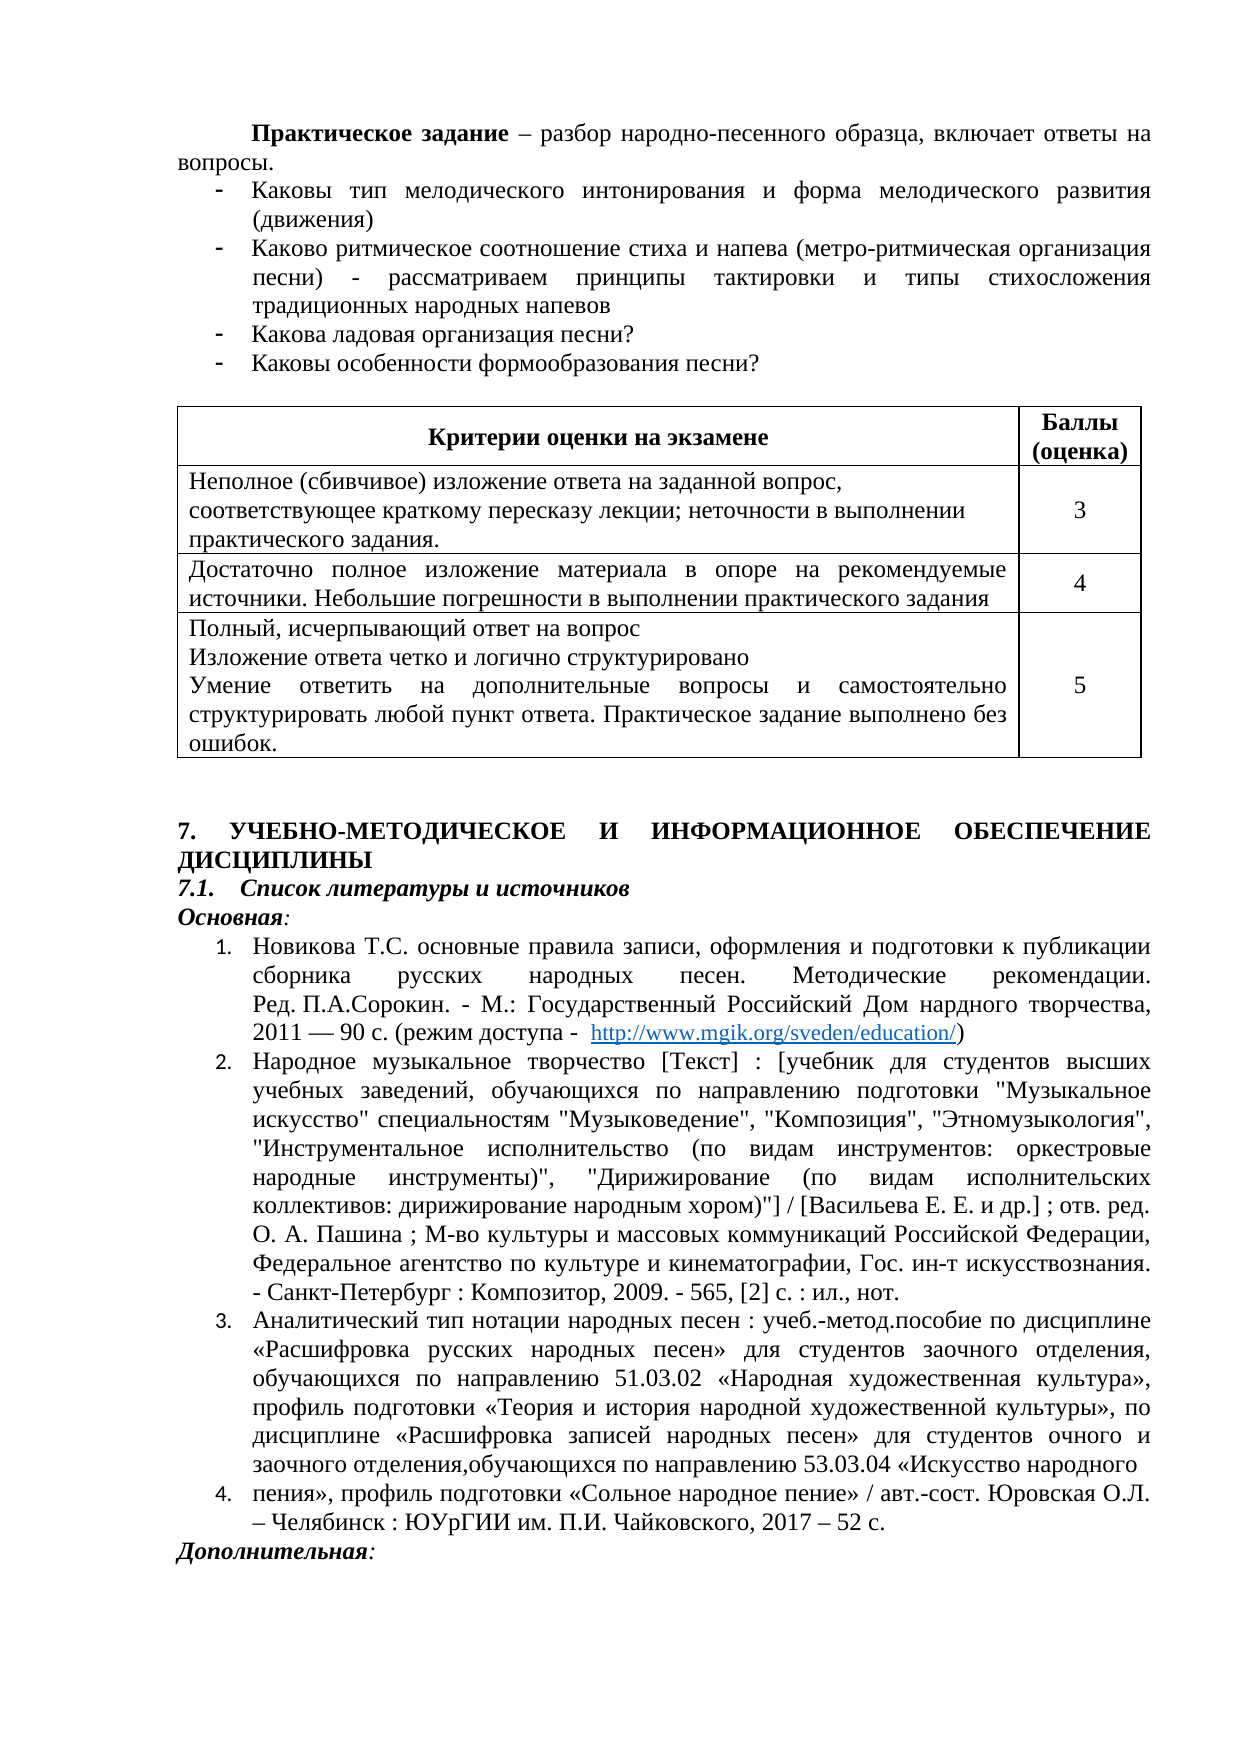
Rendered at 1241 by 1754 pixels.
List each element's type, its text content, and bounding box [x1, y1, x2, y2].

table_cell Полный, исчерпывающий ответ на вопрос Изложение ответа четко и логично структурировано Умение ответить на дополнительные вопросы и самостоятельно структурировать любой пункт ответа. Практическое задание выполнено без ошибок. [178, 613, 1018, 757]
table_header Баллы (оценка) [1020, 407, 1140, 465]
list Каковы тип мелодического интонирования и форма мелодического развития (движения) [215, 176, 1152, 233]
list Каково ритмическое соотношение стиха и напева (метро-ритмическая организация песни) - рассматриваем принципы тактировки и типы стихосложения традиционных народных напевов [215, 233, 1152, 319]
text 7. УЧЕБНО-МЕТОДИЧЕСКОЕ И ИНФОРМАЦИОННОЕ ОБЕСПЕЧЕНИЕ ДИСЦИПЛИНЫ [177, 816, 1152, 873]
list Каковы особенности формообразования песни? [215, 348, 1152, 377]
table_cell Неполное (сбивчивое) изложение ответа на заданной вопрос, соответствующее краткому пересказу лекции; неточности в выполнении практического задания. [178, 466, 1018, 552]
table_cell 3 [1020, 466, 1140, 552]
text Практическое задание – разбор народно-песенного образца, включает ответы на вопросы. [177, 118, 1152, 176]
list пения», профиль подготовки «Сольное народное пение» / авт.-сост. Юровская О.Л. – Челябинск : ЮУрГИИ им. П.И. Чайковского, 2017 – 52 с. [215, 1478, 1152, 1536]
table_cell Достаточно полное изложение материала в опоре на рекомендуемые источники. Небольшие погрешности в выполнении практического задания [178, 554, 1018, 612]
list Какова ладовая организация песни? [215, 319, 1152, 348]
text Основная: [177, 902, 1152, 931]
list Аналитический тип нотации народных песен : учеб.-метод.пособие по дисциплине «Расшифровка русских народных песен» для студентов заочного отделения, обучающихся по направлению 51.03.02 «Народная художественная культура», профиль подготовки «Теория и история народной художественной культуры», по дисциплине «Расшифровка записей народных песен» для студентов очного и заочного отделения,обучающихся по направлению 53.03.04 «Искусство народного [215, 1305, 1152, 1478]
list Народное музыкальное творчество [Текст] : [учебник для студентов высших учебных заведений, обучающихся по направлению подготовки "Музыкальное искусство" специальностям "Музыковедение", "Композиция", "Этномузыкология", "Инструментальное исполнительство (по видам инструментов: оркестровые народные инструменты)", "Дирижирование (по видам исполнительских коллективов: дирижирование народным хором)"] / [Васильева Е. Е. и др.] ; отв. ред. О. А. Пашина ; М-во культуры и массовых коммуникаций Российской Федерации, Федеральное агентство по культуре и кинематографии, Гос. ин-т искусствознания. - Санкт-Петербург : Композитор, 2009. - 565, [2] с. : ил., нот. [215, 1046, 1152, 1305]
text 7.1. Список литературы и источников [177, 873, 1152, 902]
table_cell 4 [1020, 554, 1140, 612]
table_header Критерии оценки на экзамене [178, 407, 1018, 465]
list Новикова Т.С. основные правила записи, оформления и подготовки к публикации сборника русских народных песен. Методические рекомендации. Ред. П.А.Сорокин. - М.: Государственный Российский Дом нардного творчества, 2011 — 90 с. (режим доступа - http://www.mgik.org/sveden/education/) [215, 931, 1152, 1046]
text Дополнительная: [177, 1536, 1152, 1565]
table_cell 5 [1020, 613, 1140, 757]
